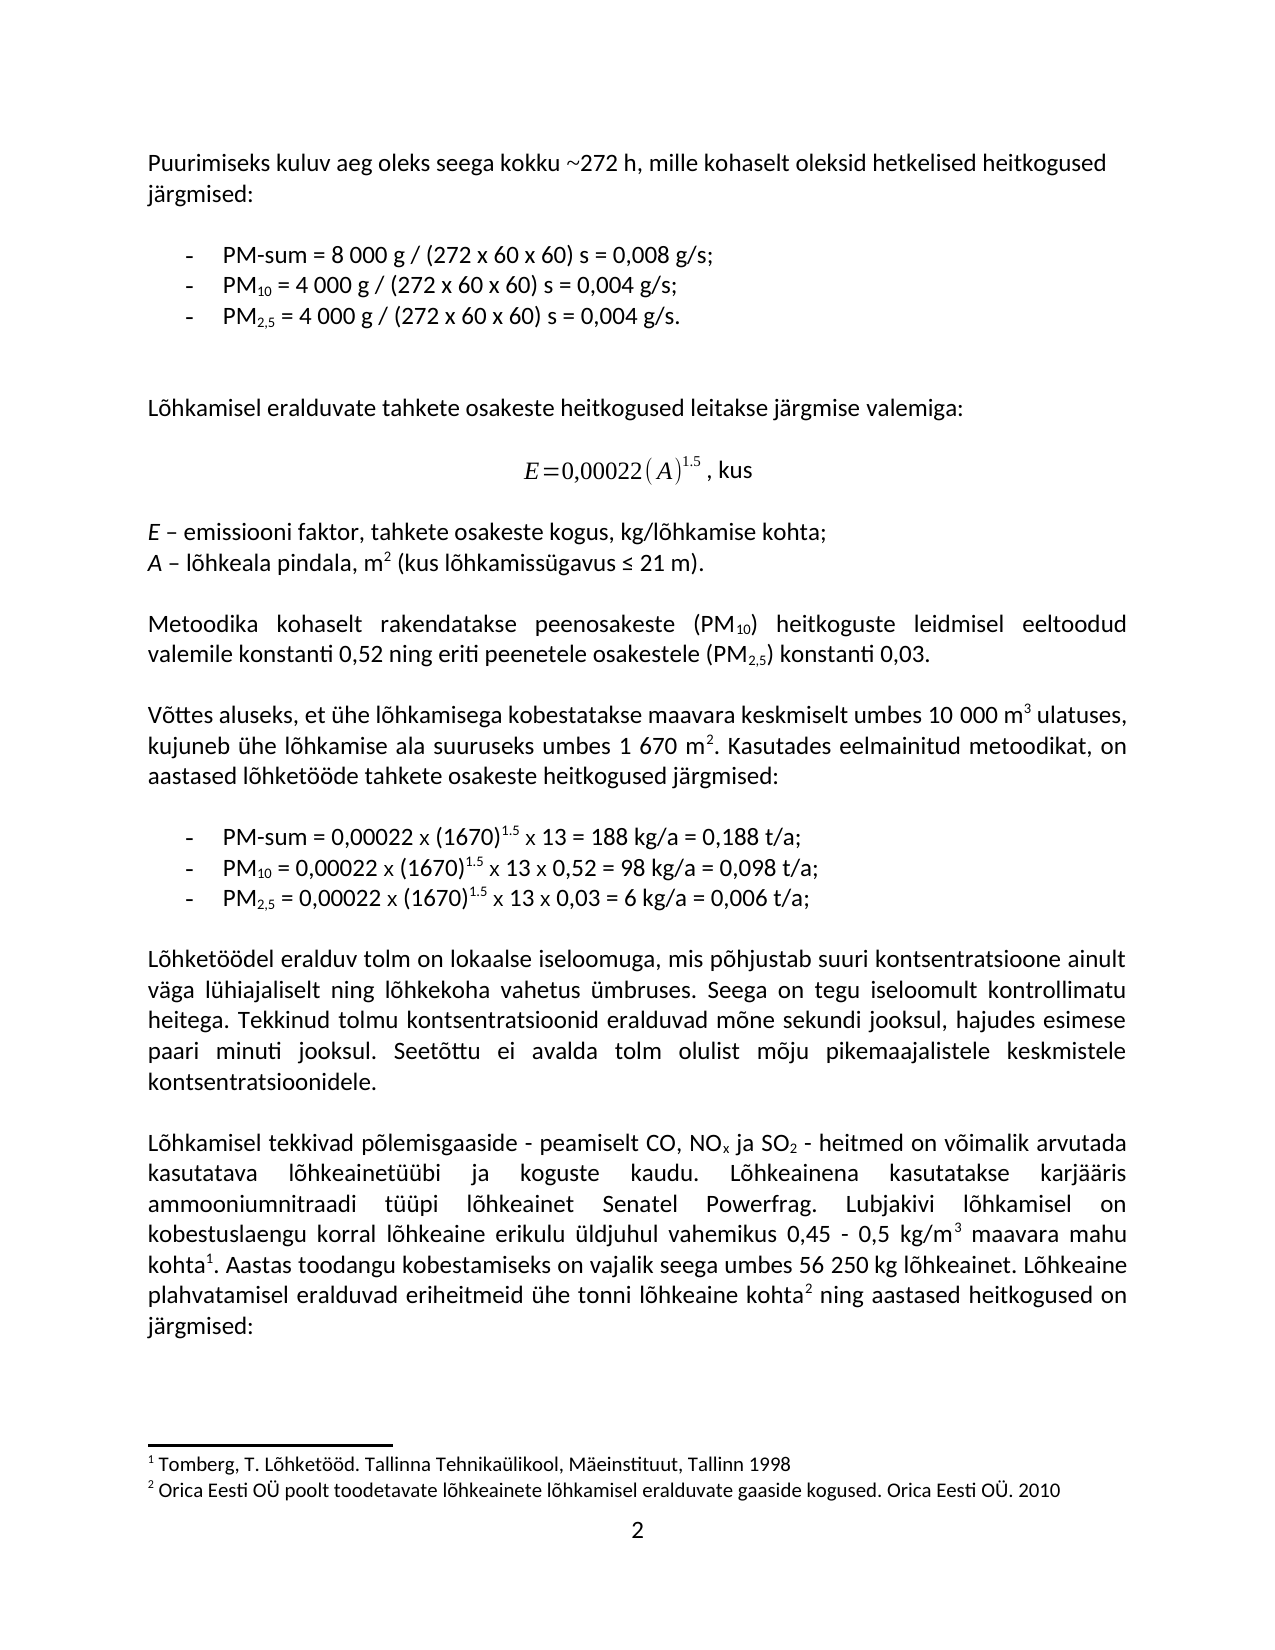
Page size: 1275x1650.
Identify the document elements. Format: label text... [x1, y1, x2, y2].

text Puurimiseks kuluv aeg oleks seega kokku ~272 h, mille kohaselt oleksid hetkelised heitkogused järgmised: [148, 148, 1127, 209]
text , kus [148, 453, 1127, 486]
text E – emissiooni faktor, tahkete osakeste kogus, kg/lõhkamise kohta; [148, 516, 1127, 547]
list PM10 = 0,00022 x (1670)1.5 x 13 x 0,52 = 98 kg/a = 0,098 t/a; [185, 852, 1127, 882]
text Metoodika kohaselt rakendatakse peenosakeste (PM10) heitkoguste leidmisel eeltoodud valemile konstanti 0,52 ning eriti peenetele osakestele (PM2,5) konstanti 0,03. [148, 608, 1127, 669]
list PM10 = 4 000 g / (272 x 60 x 60) s = 0,004 g/s; [185, 270, 1127, 300]
text A – lõhkeala pindala, m2 (kus lõhkamissügavus ≤ 21 m). [148, 547, 1127, 577]
text Võttes aluseks, et ühe lõhkamisega kobestatakse maavara keskmiselt umbes 10 000 m3 ulatuses, kujuneb ühe lõhkamise ala suuruseks umbes 1 670 m2. Kasutades eelmainitud metoodikat, on aastased lõhketööde tahkete osakeste heitkogused järgmised: [148, 699, 1127, 791]
list PM-sum = 0,00022 x (1670)1.5 x 13 = 188 kg/a = 0,188 t/a; [185, 821, 1127, 852]
list PM-sum = 8 000 g / (272 x 60 x 60) s = 0,008 g/s; [185, 239, 1127, 270]
list PM2,5 = 0,00022 x (1670)1.5 x 13 x 0,03 = 6 kg/a = 0,006 t/a; [185, 882, 1127, 913]
text Lõhkamisel tekkivad põlemisgaaside - peamiselt CO, NOx ja SO2 - heitmed on võimalik arvutada kasutatava lõhkeainetüübi ja koguste kaudu. Lõhkeainena kasutatakse karjääris ammooniumnitraadi tüüpi lõhkeainet Senatel Powerfrag. Lubjakivi lõhkamisel on kobestuslaengu korral lõhkeaine erikulu üldjuhul vahemikus 0,45 - 0,5 kg/m3 maavara mahu kohta. Aastas toodangu kobestamiseks on vajalik seega umbes 56 250 kg lõhkeainet. Lõhkeaine plahvatamisel eralduvad eriheitmeid ühe tonni lõhkeaine kohta ning aastased heitkogused on järgmised: [148, 1127, 1127, 1340]
list PM2,5 = 4 000 g / (272 x 60 x 60) s = 0,004 g/s. [185, 300, 1127, 331]
text Lõhketöödel eralduv tolm on lokaalse iseloomuga, mis põhjustab suuri kontsentratsioone ainult väga lühiajaliselt ning lõhkekoha vahetus ümbruses. Seega on tegu iseloomult kontrollimatu heitega. Tekkinud tolmu kontsentratsioonid eralduvad mõne sekundi jooksul, hajudes esimese paari minuti jooksul. Seetõttu ei avalda tolm olulist mõju pikemaajalistele keskmistele kontsentratsioonidele. [148, 943, 1127, 1096]
text Lõhkamisel eralduvate tahkete osakeste heitkogused leitakse järgmise valemiga: [148, 392, 1127, 422]
